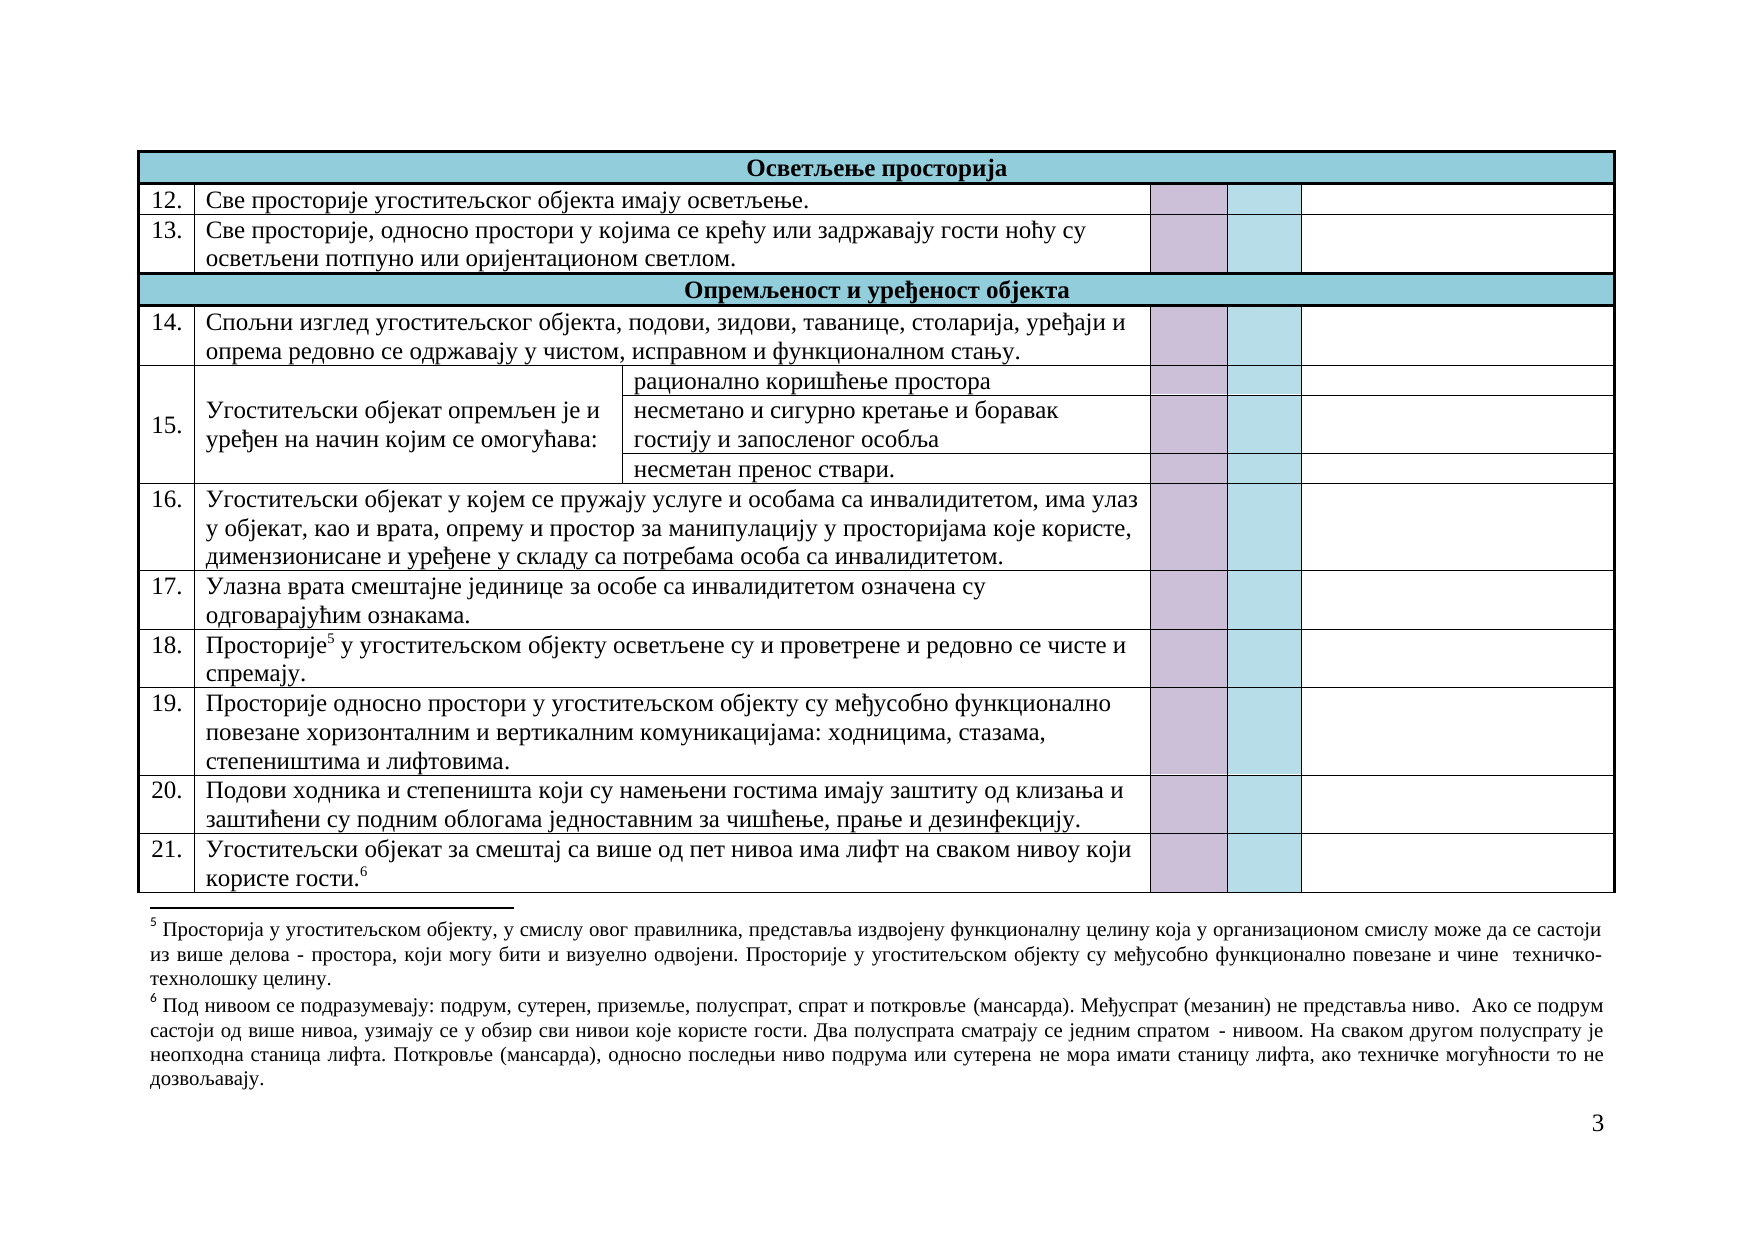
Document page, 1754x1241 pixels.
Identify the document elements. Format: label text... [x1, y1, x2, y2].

table_cell [1302, 688, 1613, 774]
table_cell [1302, 366, 1613, 394]
table_cell 12. [140, 185, 194, 214]
table_cell несметано и сигурно кретање и боравак гостију и запосленог особља [623, 396, 1150, 453]
table_cell [1302, 396, 1613, 453]
table_cell несметан пренос ствари. [623, 454, 1150, 483]
table_cell 20. [140, 776, 194, 833]
table_cell 13. [140, 215, 194, 272]
table_cell Угоститељски објекат за смештај са више од пет нивоа има лифт на сваком нивоу који користе гости. [195, 834, 1150, 892]
table_cell [1228, 215, 1301, 272]
table_cell Подови ходника и степеништа који су намењени гостима имају заштиту од клизања и заштићени су подним облогама једноставним за чишћење, прање и дезинфекцију. [195, 776, 1150, 833]
table_header Осветљење просторија [140, 153, 1613, 182]
table_cell 17. [140, 571, 194, 629]
table_cell [1151, 688, 1227, 774]
table_cell [1151, 396, 1227, 453]
table_cell [1228, 366, 1301, 394]
table_cell [1228, 396, 1301, 453]
table_cell 18. [140, 630, 194, 687]
table_cell Просторије односно простори у угоститељском објекту су међусобно функционално повезане хоризонталним и вертикалним комуникацијама: ходницима, стазама, степеништима и лифтовима. [195, 688, 1150, 774]
table_cell 14. [140, 307, 194, 365]
table_cell Све просторије, односно простори у којима се крећу или задржавају гости ноћу су осветљени потпуно или оријентационом светлом. [195, 215, 1150, 272]
table_cell Спољни изглед угоститељског објекта, подови, зидови, таванице, столарија, уређаји и опрема редовно се одржавају у чистом, исправном и функционалном стању. [195, 307, 1150, 365]
table_cell [1151, 454, 1227, 483]
table_cell 16. [140, 484, 194, 570]
table_cell 19. [140, 688, 194, 774]
table_cell [1228, 454, 1301, 483]
table_cell Угоститељски објекат опремљен је и уређен на начин којим се омогућава: [195, 366, 622, 483]
table_cell [1302, 834, 1613, 892]
table_cell Угоститељски објекат у којем се пружају услуге и особама са инвалидитетом, има улаз у објекат, као и врата, опрему и простор за манипулацију у просторијама које користе, димензионисане и уређене у складу са потребама особа са инвалидитетом. [195, 484, 1150, 570]
table_cell [1302, 454, 1613, 483]
table_cell Све просторије угоститељског објекта имају осветљење. [195, 185, 1150, 214]
table_cell [1151, 215, 1227, 272]
table_cell Опремљеност и уређеност објекта [140, 275, 1613, 304]
table_cell [1151, 307, 1227, 365]
table_cell [1151, 185, 1227, 214]
table_cell [1302, 630, 1613, 687]
table_cell 21. [140, 834, 194, 892]
table_cell [1302, 571, 1613, 629]
table_cell [1302, 776, 1613, 833]
table_cell [1228, 688, 1301, 774]
table_cell [1302, 307, 1613, 365]
table_cell [1151, 834, 1227, 892]
table_cell Просторије у угоститељском објекту осветљенe су и проветрене и редовно се чисте и спремају. [195, 630, 1150, 687]
table_cell [1228, 484, 1301, 570]
table_cell [1151, 571, 1227, 629]
table_cell [1228, 834, 1301, 892]
table_cell [1228, 185, 1301, 214]
table_cell [1302, 484, 1613, 570]
table_cell [1302, 215, 1613, 272]
table_cell [1302, 185, 1613, 214]
table_cell [1228, 571, 1301, 629]
table_cell 15. [140, 366, 194, 483]
table_cell [1151, 366, 1227, 394]
table_cell Улазна врата смештајне јединице за особе са инвалидитeтом означена су одговарајућим ознакама. [195, 571, 1150, 629]
table_cell [1151, 776, 1227, 833]
table_cell [1228, 630, 1301, 687]
table_cell [1151, 630, 1227, 687]
table_cell рационално коришћење простора [623, 366, 1150, 394]
table_cell [1228, 307, 1301, 365]
table_cell [1151, 484, 1227, 570]
table_cell [1228, 776, 1301, 833]
